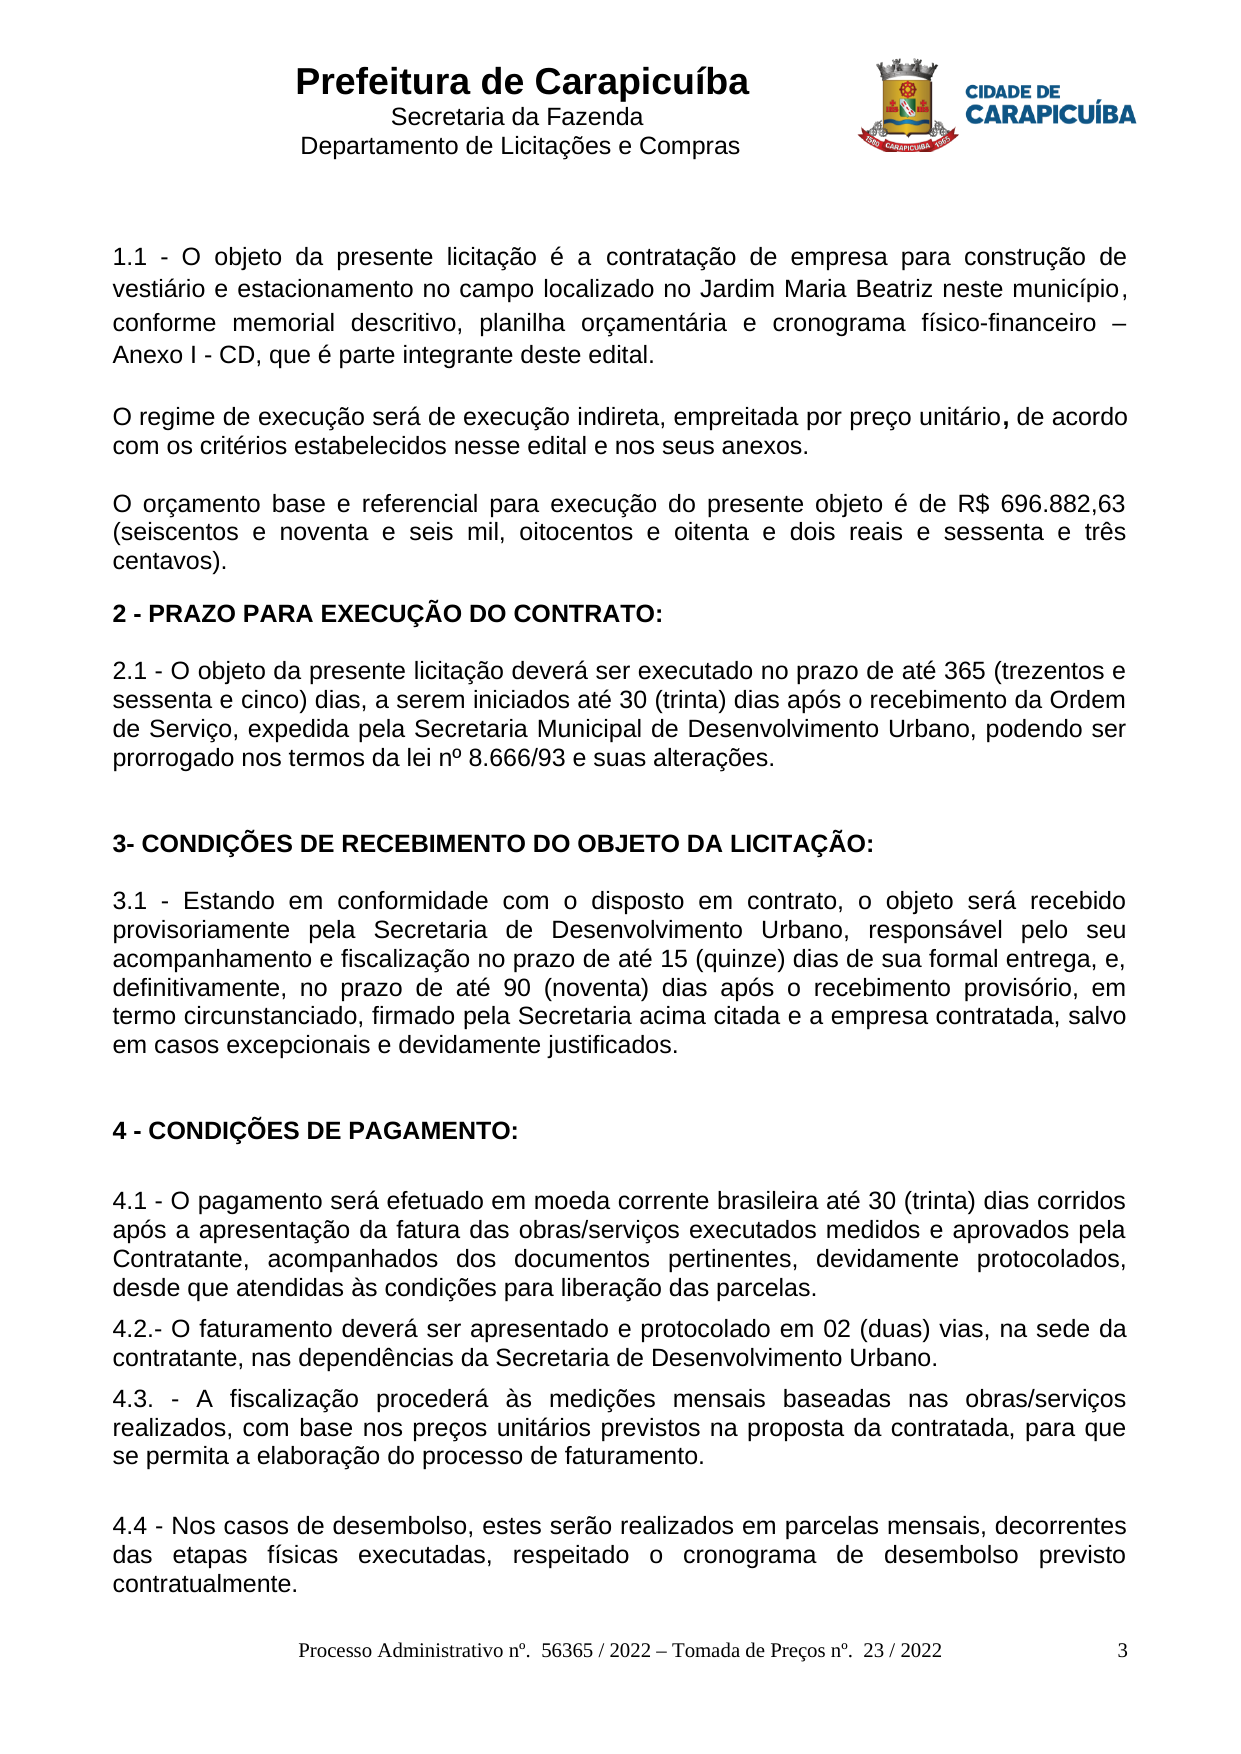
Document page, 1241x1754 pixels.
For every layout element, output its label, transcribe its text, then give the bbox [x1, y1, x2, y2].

text 2.1 - O objeto da presente licitação deverá ser executado no prazo de até 365 (trezentos e sessenta e cinco) dias, a serem iniciados até 30 (trinta) dias após o recebimento da Ordem de Serviço, expedida pela Secretaria Municipal de Desenvolvimento Urbano, podendo ser prorrogado nos termos da lei nº 8.666/93 e suas alterações. [112, 656, 1128, 771]
text 4 - CONDIÇÕES DE PAGAMENTO: [112, 1116, 1128, 1145]
text O regime de execução será de execução indireta, empreitada por preço unitário, de acordo com os critérios estabelecidos nesse edital e nos seus anexos. [112, 402, 1128, 460]
picture [857, 57, 1139, 152]
text 4.4 - Nos casos de desembolso, estes serão realizados em parcelas mensais, decorrentes das etapas físicas executadas, respeitado o cronograma de desembolso previsto contratualmente. [112, 1511, 1128, 1598]
text 3- CONDIÇÕES DE RECEBIMENTO DO OBJETO DA LICITAÇÃO: [112, 829, 1128, 858]
text 3.1 - Estando em conformidade com o disposto em contrato, o objeto será recebido provisoriamente pela Secretaria de Desenvolvimento Urbano, responsável pelo seu acompanhamento e fiscalização no prazo de até 15 (quinze) dias de sua formal entrega, e, definitivamente, no prazo de até 90 (noventa) dias após o recebimento provisório, em termo circunstanciado, firmado pela Secretaria acima citada e a empresa contratada, salvo em casos excepcionais e devidamente justificados. [112, 886, 1128, 1059]
text 2 - PRAZO PARA EXECUÇÃO DO CONTRATO: [112, 599, 1128, 628]
text O orçamento base e referencial para execução do presente objeto é de R$ 696.882,63 (seiscentos e noventa e seis mil, oitocentos e oitenta e dois reais e sessenta e três centavos). [112, 488, 1128, 575]
text 4.1 - O pagamento será efetuado em moeda corrente brasileira até 30 (trinta) dias corridos após a apresentação da fatura das obras/serviços executados medidos e aprovados pela Contratante, acompanhados dos documentos pertinentes, devidamente protocolados, desde que atendidas às condições para liberação das parcelas. [112, 1186, 1128, 1301]
text 4.2.- O faturamento deverá ser apresentado e protocolado em 02 (duas) vias, na sede da contratante, nas dependências da Secretaria de Desenvolvimento Urbano. [112, 1314, 1128, 1371]
text 4.3. - A fiscalização procederá às medições mensais baseadas nas obras/serviços realizados, com base nos preços unitários previstos na proposta da contratada, para que se permita a elaboração do processo de faturamento. [112, 1384, 1128, 1470]
text 1.1 - O objeto da presente licitação é a contratação de empresa para construção de vestiário e estacionamento no campo localizado no Jardim Maria Beatriz neste município, conforme memorial descritivo, planilha orçamentária e cronograma físico-financeiro – Anexo I - CD, que é parte integrante deste edital. [112, 241, 1128, 369]
